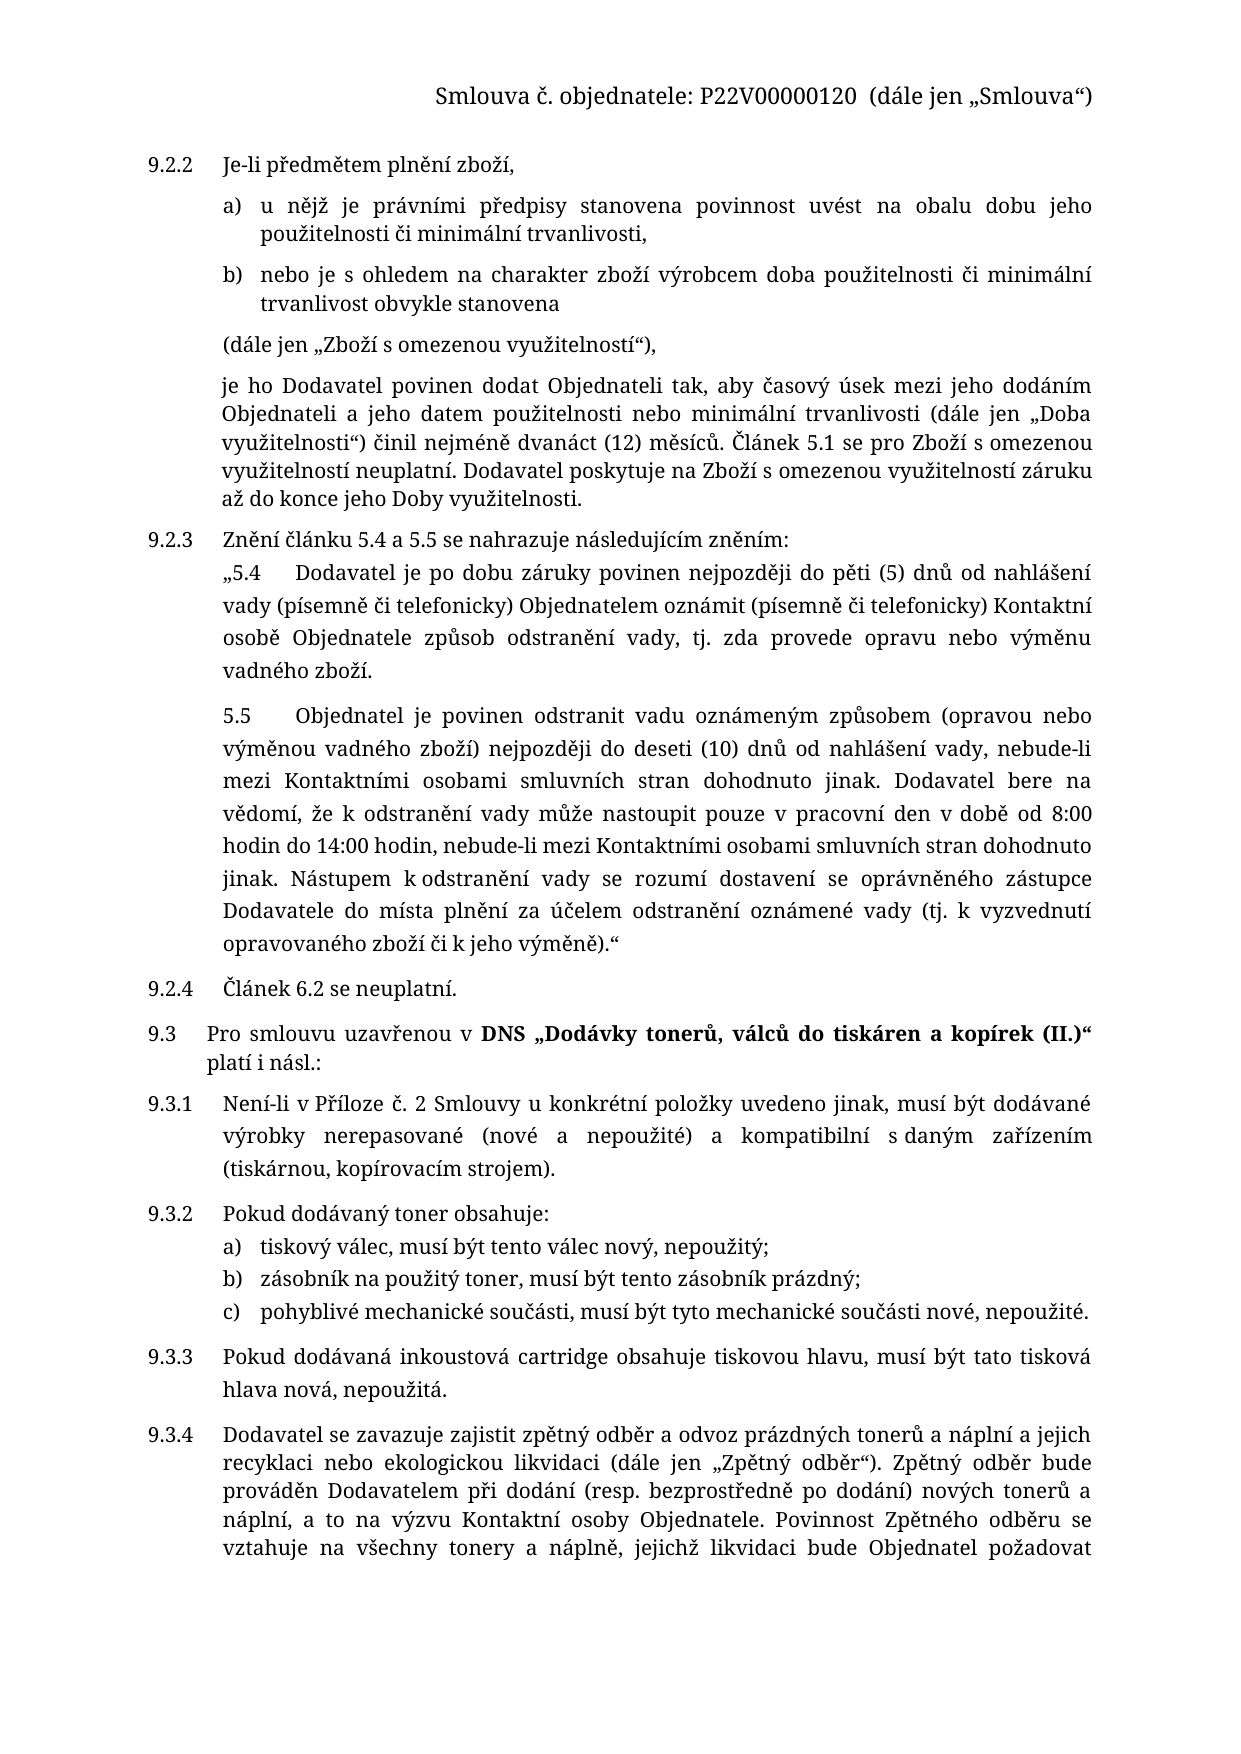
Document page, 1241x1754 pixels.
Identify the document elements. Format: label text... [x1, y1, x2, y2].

list Pokud dodávaný toner obsahuje: [148, 1199, 1093, 1228]
list Znění článku 5.4 a 5.5 se nahrazuje následujícím zněním: [148, 526, 1093, 554]
list tiskový válec, musí být tento válec nový, nepoužitý; [223, 1232, 1093, 1260]
list zásobník na použitý toner, musí být tento zásobník prázdný; [223, 1264, 1093, 1293]
list Článek 6.2 se neuplatní. [148, 974, 1093, 1003]
list 5.5 Objednatel je povinen odstranit vadu oznámeným způsobem (opravou nebo výměnou vadného zboží) nejpozději do deseti (10) dnů od nahlášení vady, nebude-li mezi Kontaktními osobami smluvních stran dohodnuto jinak. Dodavatel bere na vědomí, že k odstranění vady může nastoupit pouze v pracovní den v době od 8:00 hodin do 14:00 hodin, nebude-li mezi Kontaktními osobami smluvních stran dohodnuto jinak. Nástupem k odstranění vady se rozumí dostavení se oprávněného zástupce Dodavatele do místa plnění za účelem odstranění oznámené vady (tj. k vyzvednutí opravovaného zboží či k jeho výměně).“ [223, 701, 1093, 958]
list „5.4 Dodavatel je po dobu záruky povinen nejpozději do pěti (5) dnů od nahlášení vady (písemně či telefonicky) Objednatelem oznámit (písemně či telefonicky) Kontaktní osobě Objednatele způsob odstranění vady, tj. zda provede opravu nebo výměnu vadného zboží. [223, 558, 1093, 684]
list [148, 1420, 1093, 1562]
list Pro smlouvu uzavřenou v DNS „Dodávky tonerů, válců do tiskáren a kopírek (II.)“ platí i násl.: [148, 1019, 1093, 1076]
list Není-li v Příloze č. 2 Smlouvy u konkrétní položky uvedeno jinak, musí být dodávané výrobky nerepasované (nové a nepoužité) a kompatibilní s daným zařízením (tiskárnou, kopírovacím strojem). [148, 1089, 1093, 1182]
text je ho Dodavatel povinen dodat Objednateli tak, aby časový úsek mezi jeho dodáním Objednateli a jeho datem použitelnosti nebo minimální trvanlivosti (dále jen „Doba využitelnosti“) činil nejméně dvanáct (12) měsíců. Článek 5.1 se pro Zboží s omezenou využitelností neuplatní. Dodavatel poskytuje na Zboží s omezenou využitelností záruku až do konce jeho Doby využitelnosti. [221, 371, 1093, 513]
text (dále jen „Zboží s omezenou využitelností“), [223, 330, 1093, 358]
list Je-li předmětem plnění zboží, [148, 150, 1093, 179]
list nebo je s ohledem na charakter zboží výrobcem doba použitelnosti či minimální trvanlivost obvykle stanovena [223, 261, 1093, 317]
list Pokud dodávaná inkoustová cartridge obsahuje tiskovou hlavu, musí být tato tisková hlava nová, nepoužitá. [148, 1342, 1093, 1403]
list u nějž je právními předpisy stanovena povinnost uvést na obalu dobu jeho použitelnosti či minimální trvanlivosti, [223, 191, 1093, 248]
list pohyblivé mechanické součásti, musí být tyto mechanické součásti nové, nepoužité. [223, 1297, 1093, 1325]
